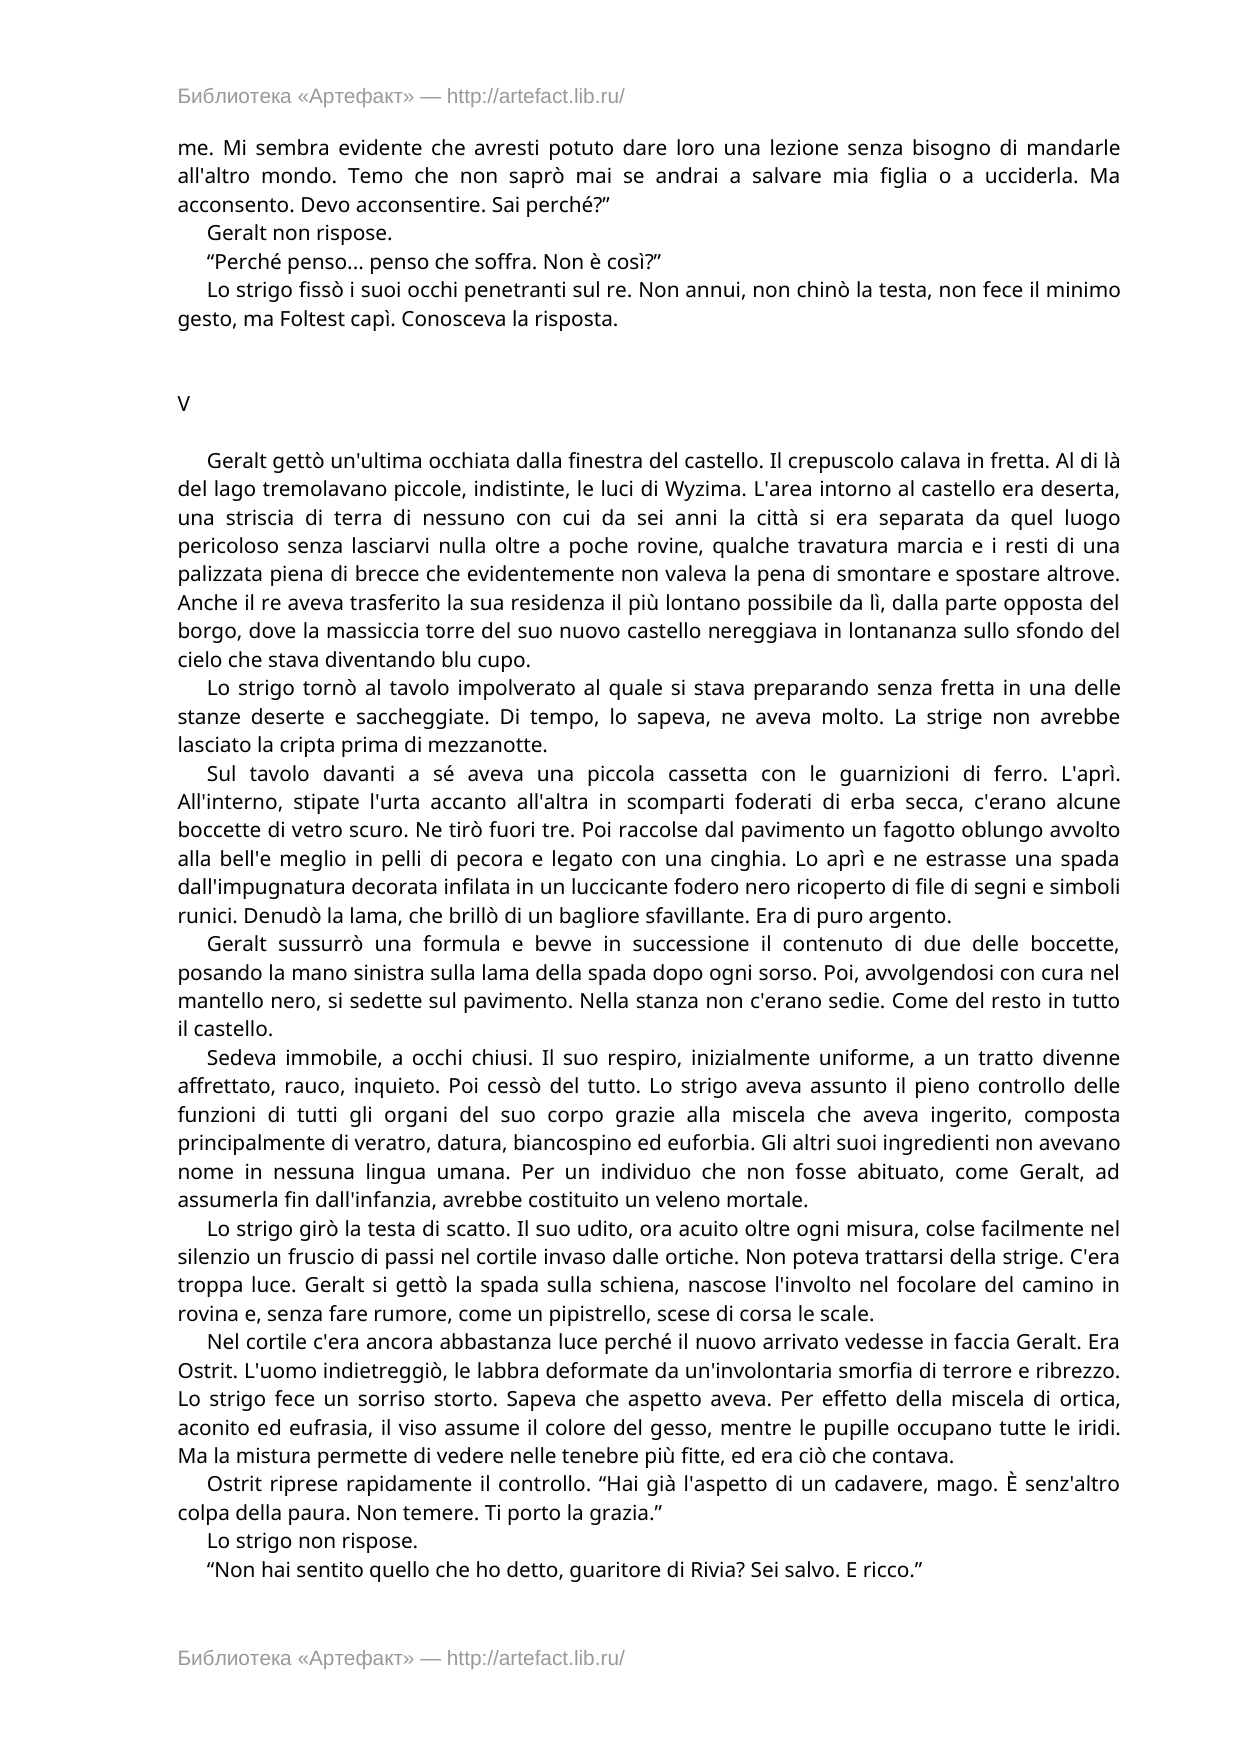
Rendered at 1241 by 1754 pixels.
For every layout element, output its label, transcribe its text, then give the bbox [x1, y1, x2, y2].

text “Non hai sentito quello che ho detto, guaritore di Rivia? Sei salvo. E ricco.” [177, 1555, 1122, 1583]
text Lo strigo girò la testa di scatto. Il suo udito, ora acuito oltre ogni misura, colse facilmente nel silenzio un fruscio di passi nel cortile invaso dalle ortiche. Non poteva trattarsi della strige. C'era troppa luce. Geralt si gettò la spada sulla schiena, nascose l'involto nel focolare del camino in rovina e, senza fare rumore, come un pipistrello, scese di corsa le scale. [177, 1214, 1122, 1327]
text Lo strigo fissò i suoi occhi penetranti sul re. Non annui, non chinò la testa, non fece il minimo gesto, ma Foltest capì. Conosceva la risposta. [177, 275, 1122, 332]
text Sedeva immobile, a occhi chiusi. Il suo respiro, inizialmente uniforme, a un tratto divenne affrettato, rauco, inquieto. Poi cessò del tutto. Lo strigo aveva assunto il pieno controllo delle funzioni di tutti gli organi del suo corpo grazie alla miscela che aveva ingerito, composta principalmente di veratro, datura, biancospino ed euforbia. Gli altri suoi ingredienti non avevano nome in nessuna lingua umana. Per un individuo che non fosse abituato, come Geralt, ad assumerla fin dall'infanzia, avrebbe costituito un veleno mortale. [177, 1043, 1122, 1214]
text Sul tavolo davanti a sé aveva una piccola cassetta con le guarnizioni di ferro. L'aprì. All'interno, stipate l'urta accanto all'altra in scomparti foderati di erba secca, c'erano alcune boccette di vetro scuro. Ne tirò fuori tre. Poi raccolse dal pavimento un fagotto oblungo avvolto alla bell'e meglio in pelli di pecora e legato con una cinghia. Lo aprì e ne estrasse una spada dall'impugnatura decorata infilata in un luccicante fodero nero ricoperto di file di segni e simboli runici. Denudò la lama, che brillò di un bagliore sfavillante. Era di puro argento. [177, 759, 1122, 929]
text Geralt non rispose. [177, 218, 1122, 247]
text Ostrit riprese rapidamente il controllo. “Hai già l'aspetto di un cadavere, mago. È senz'altro colpa della paura. Non temere. Ti porto la grazia.” [177, 1469, 1122, 1526]
text Lo strigo non rispose. [177, 1526, 1122, 1555]
text Nel cortile c'era ancora abbastanza luce perché il nuovo arrivato vedesse in faccia Geralt. Era Ostrit. L'uomo indietreggiò, le labbra deformate da un'involontaria smorfia di terrore e ribrezzo. Lo strigo fece un sorriso storto. Sapeva che aspetto aveva. Per effetto della miscela di ortica, aconito ed eufrasia, il viso assume il colore del gesso, mentre le pupille occupano tutte le iridi. Ma la mistura permette di vedere nelle tenebre più fitte, ed era ciò che contava. [177, 1327, 1122, 1469]
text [177, 133, 1122, 218]
text Geralt gettò un'ultima occhiata dalla finestra del castello. Il crepuscolo calava in fretta. Al di là del lago tremolavano piccole, indistinte, le luci di Wyzima. L'area intorno al castello era deserta, una striscia di terra di nessuno con cui da sei anni la città si era separata da quel luogo pericoloso senza lasciarvi nulla oltre a poche rovine, qualche travatura marcia e i resti di una palizzata piena di brecce che evidentemente non valeva la pena di smontare e spostare altrove. Anche il re aveva trasferito la sua residenza il più lontano possibile da lì, dalla parte opposta del borgo, dove la massiccia torre del suo nuovo castello nereggiava in lontananza sullo sfondo del cielo che stava diventando blu cupo. [177, 446, 1122, 673]
text Geralt sussurrò una formula e bevve in successione il contenuto di due delle boccette, posando la mano sinistra sulla lama della spada dopo ogni sorso. Poi, avvolgendosi con cura nel mantello nero, si sedette sul pavimento. Nella stanza non c'erano sedie. Come del resto in tutto il castello. [177, 929, 1122, 1043]
text V [177, 389, 1122, 417]
text “Perché penso... penso che soffra. Non è così?” [177, 247, 1122, 275]
text Lo strigo tornò al tavolo impolverato al quale si stava preparando senza fretta in una delle stanze deserte e saccheggiate. Di tempo, lo sapeva, ne aveva molto. La strige non avrebbe lasciato la cripta prima di mezzanotte. [177, 673, 1122, 759]
